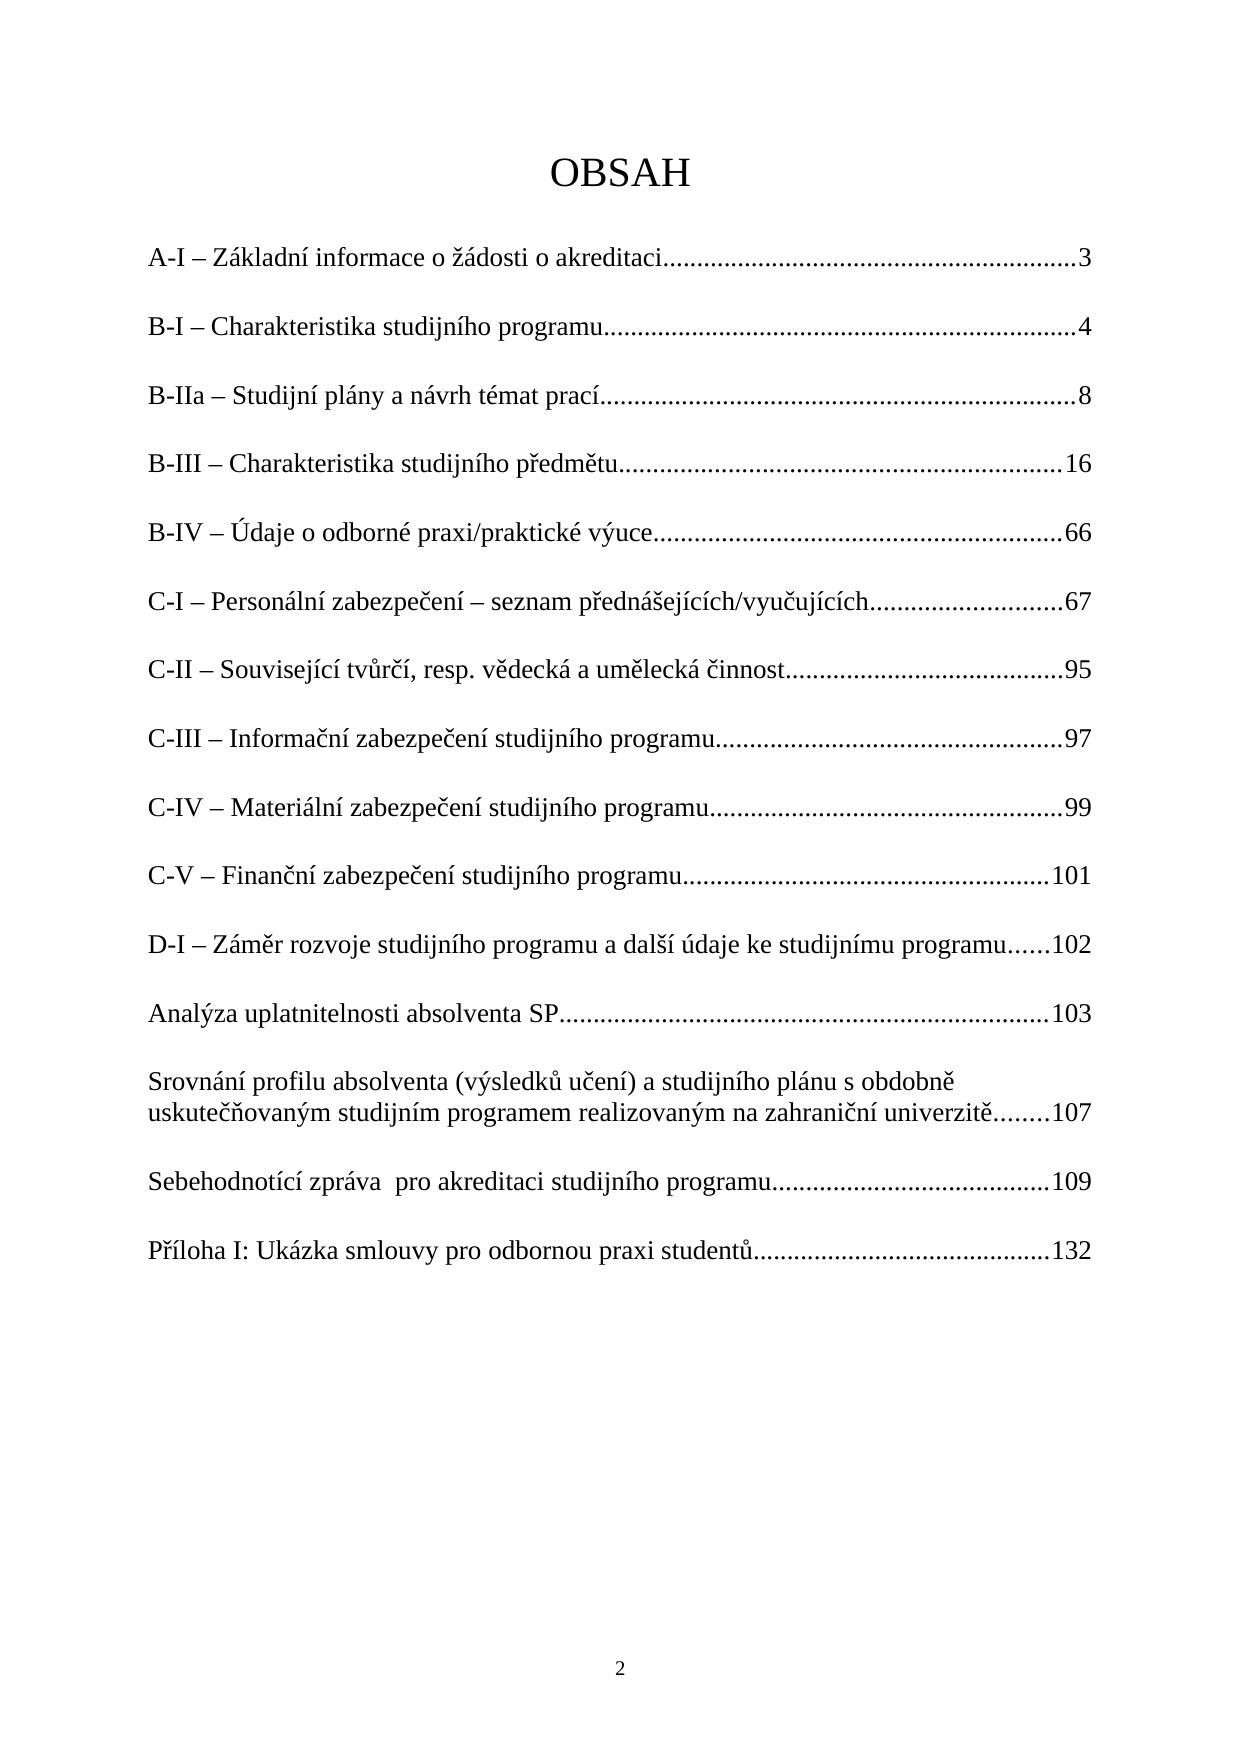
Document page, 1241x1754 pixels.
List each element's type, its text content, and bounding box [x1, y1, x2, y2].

text Srovnání profilu absolventa (výsledků učení) a studijního plánu s obdobně uskutečňovaným studijním programem realizovaným na zahraniční univerzitě 107 [148, 1065, 1093, 1128]
text C-II – Související tvůrčí, resp. vědecká a umělecká činnost 95 [148, 653, 1093, 684]
text Sebehodnotící zpráva pro akreditaci studijního programu 109 [148, 1165, 1093, 1196]
text Analýza uplatnitelnosti absolventa SP 103 [148, 997, 1093, 1028]
text C-V – Finanční zabezpečení studijního programu 101 [148, 859, 1093, 891]
text B-IV – Údaje o odborné praxi/praktické výuce 66 [148, 516, 1093, 547]
text C-III – Informační zabezpečení studijního programu 97 [148, 722, 1093, 753]
text OBSAH [148, 148, 1093, 196]
text B-IIa – Studijní plány a návrh témat prací 8 [148, 379, 1093, 410]
text C-I – Personální zabezpečení – seznam přednášejících/vyučujících 67 [148, 585, 1093, 616]
text D-I – Záměr rozvoje studijního programu a další údaje ke studijnímu programu 102 [148, 928, 1093, 959]
text B-I – Charakteristika studijního programu 4 [148, 310, 1093, 341]
text C-IV – Materiální zabezpečení studijního programu 99 [148, 791, 1093, 822]
text Příloha I: Ukázka smlouvy pro odbornou praxi studentů 132 [148, 1234, 1093, 1265]
text A-I – Základní informace o žádosti o akreditaci 3 [148, 242, 1093, 273]
text B-III – Charakteristika studijního předmětu 16 [148, 447, 1093, 479]
